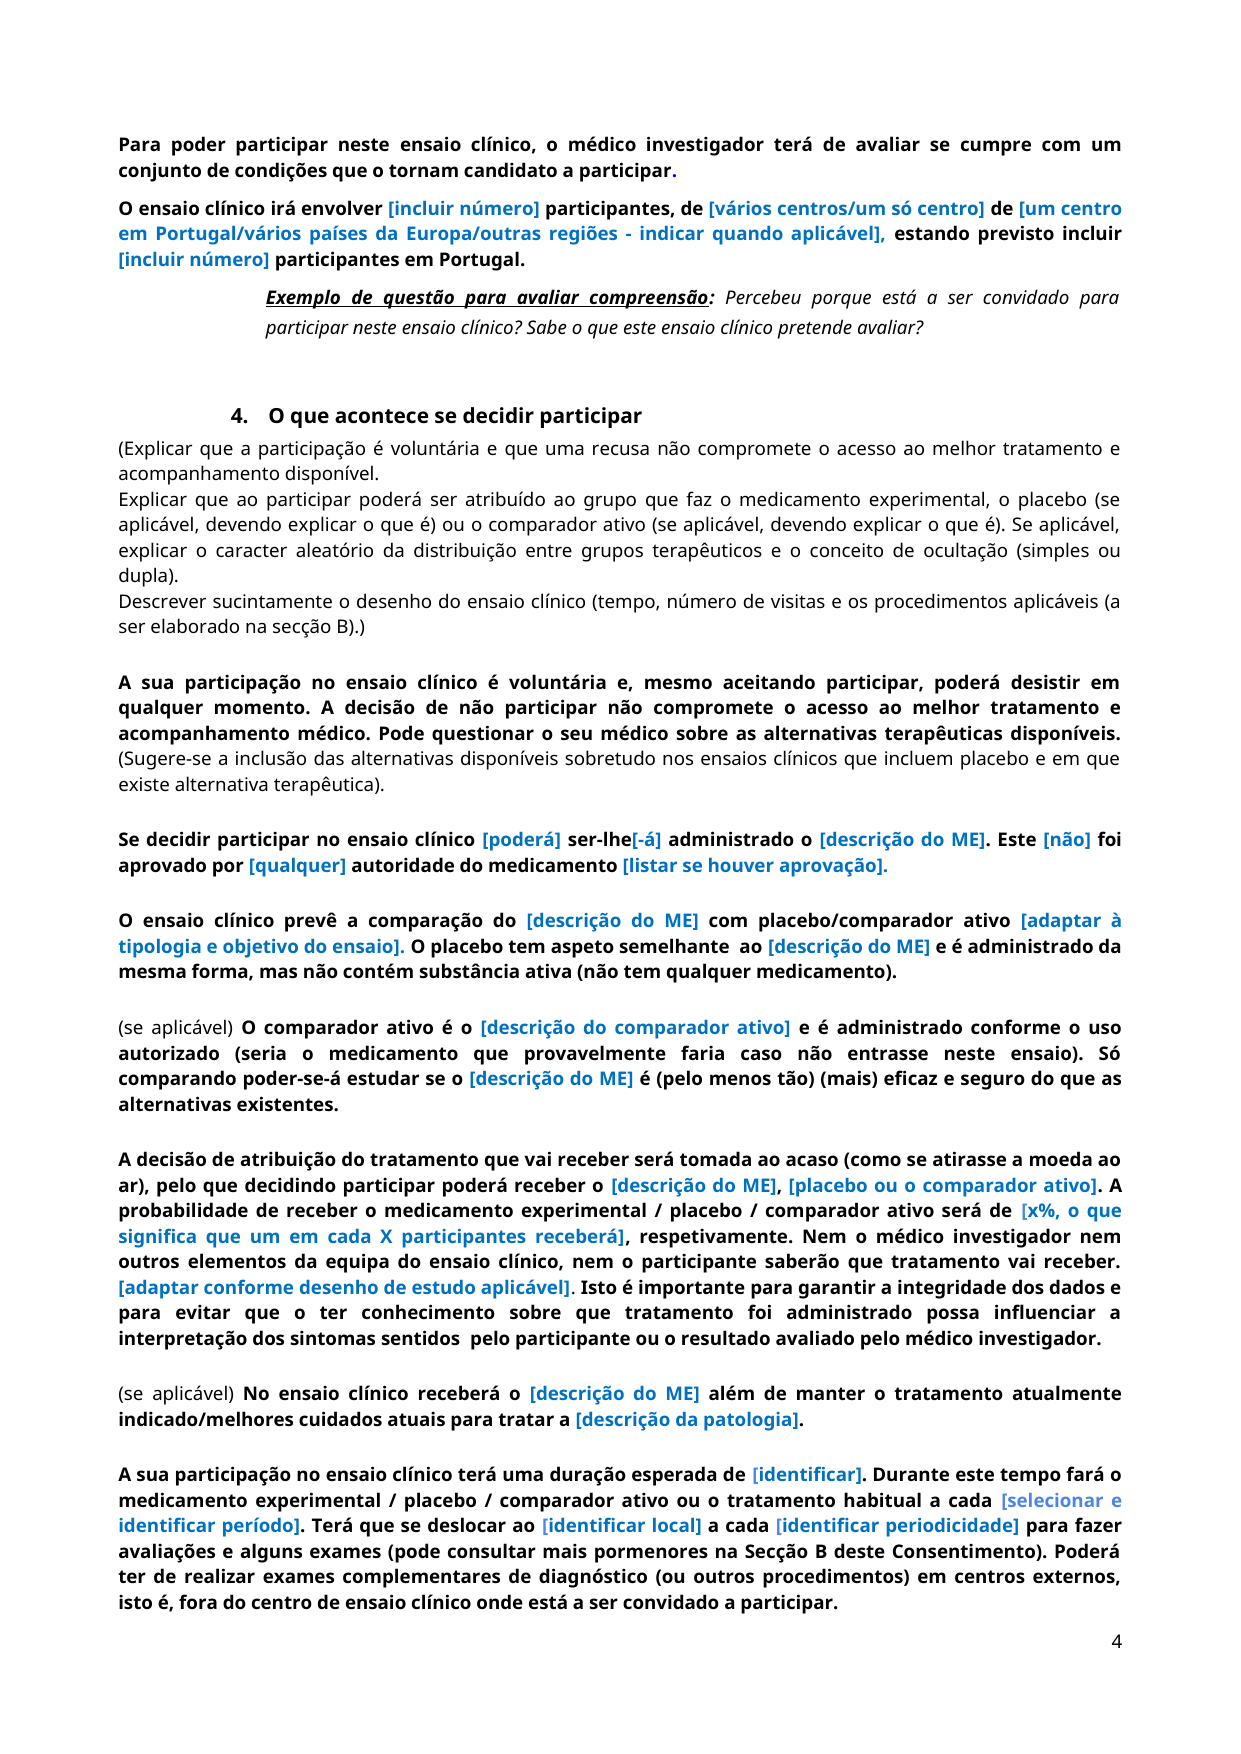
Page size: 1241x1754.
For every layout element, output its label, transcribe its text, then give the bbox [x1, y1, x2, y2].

text Para poder participar neste ensaio clínico, o médico investigador terá de avaliar se cumpre com um conjunto de condições que o tornam candidato a participar. [118, 131, 1122, 182]
text Se decidir participar no ensaio clínico [poderá] ser-lhe[-á] administrado o [descrição do ME]. Este [não] foi aprovado por [qualquer] autoridade do medicamento [listar se houver aprovação]. [118, 827, 1122, 878]
text O ensaio clínico prevê a comparação do [descrição do ME] com placebo/comparador ativo [adaptar à tipologia e objetivo do ensaio]. O placebo tem aspeto semelhante ao [descrição do ME] e é administrado da mesma forma, mas não contém substância ativa (não tem qualquer medicamento). [118, 908, 1122, 984]
text O ensaio clínico irá envolver [incluir número] participantes, de [vários centros/um só centro] de [um centro em Portugal/vários países da Europa/outras regiões - indicar quando aplicável], estando previsto incluir [incluir número] participantes em Portugal. [118, 195, 1122, 271]
text (se aplicável) O comparador ativo é o [descrição do comparador ativo] e é administrado conforme o uso autorizado (seria o medicamento que provavelmente faria caso não entrasse neste ensaio). Só comparando poder-se-á estudar se o [descrição do ME] é (pelo menos tão) (mais) eficaz e seguro do que as alternativas existentes. [118, 1014, 1122, 1116]
text Explicar que ao participar poderá ser atribuído ao grupo que faz o medicamento experimental, o placebo (se aplicável, devendo explicar o que é) ou o comparador ativo (se aplicável, devendo explicar o que é). Se aplicável, explicar o caracter aleatório da distribuição entre grupos terapêuticos e o conceito de ocultação (simples ou dupla). [118, 486, 1122, 588]
text Descrever sucintamente o desenho do ensaio clínico (tempo, número de visitas e os procedimentos aplicáveis (a ser elaborado na secção B).) [118, 588, 1122, 639]
text Exemplo de questão para avaliar compreensão: Percebeu porque está a ser convidado para participar neste ensaio clínico? Sabe o que este ensaio clínico pretende avaliar? [266, 284, 1122, 340]
text (Explicar que a participação é voluntária e que uma recusa não compromete o acesso ao melhor tratamento e acompanhamento disponível. [118, 435, 1122, 486]
text A decisão de atribuição do tratamento que vai receber será tomada ao acaso (como se atirasse a moeda ao ar), pelo que decidindo participar poderá receber o [descrição do ME], [placebo ou o comparador ativo]. A probabilidade de receber o medicamento experimental / placebo / comparador ativo será de [x%, o que significa que um em cada X participantes receberá], respetivamente. Nem o médico investigador nem outros elementos da equipa do ensaio clínico, nem o participante saberão que tratamento vai receber. [adaptar conforme desenho de estudo aplicável]. Isto é importante para garantir a integridade dos dados e para evitar que o ter conhecimento sobre que tratamento foi administrado possa influenciar a interpretação dos sintomas sentidos pelo participante ou o resultado avaliado pelo médico investigador. [118, 1146, 1122, 1351]
list O que acontece se decidir participar [231, 401, 1122, 429]
text (se aplicável) No ensaio clínico receberá o [descrição do ME] além de manter o tratamento atualmente indicado/melhores cuidados atuais para tratar a [descrição da patologia]. [118, 1381, 1122, 1432]
text A sua participação no ensaio clínico terá uma duração esperada de [identificar]. Durante este tempo fará o medicamento experimental / placebo / comparador ativo ou o tratamento habitual a cada [selecionar e identificar período]. Terá que se deslocar ao [identificar local] a cada [identificar periodicidade] para fazer avaliações e alguns exames (pode consultar mais pormenores na Secção B deste Consentimento). Poderá ter de realizar exames complementares de diagnóstico (ou outros procedimentos) em centros externos, isto é, fora do centro de ensaio clínico onde está a ser convidado a participar. [118, 1462, 1122, 1615]
text A sua participação no ensaio clínico é voluntária e, mesmo aceitando participar, poderá desistir em qualquer momento. A decisão de não participar não compromete o acesso ao melhor tratamento e acompanhamento médico. Pode questionar o seu médico sobre as alternativas terapêuticas disponíveis. (Sugere-se a inclusão das alternativas disponíveis sobretudo nos ensaios clínicos que incluem placebo e em que existe alternativa terapêutica). [118, 669, 1122, 797]
